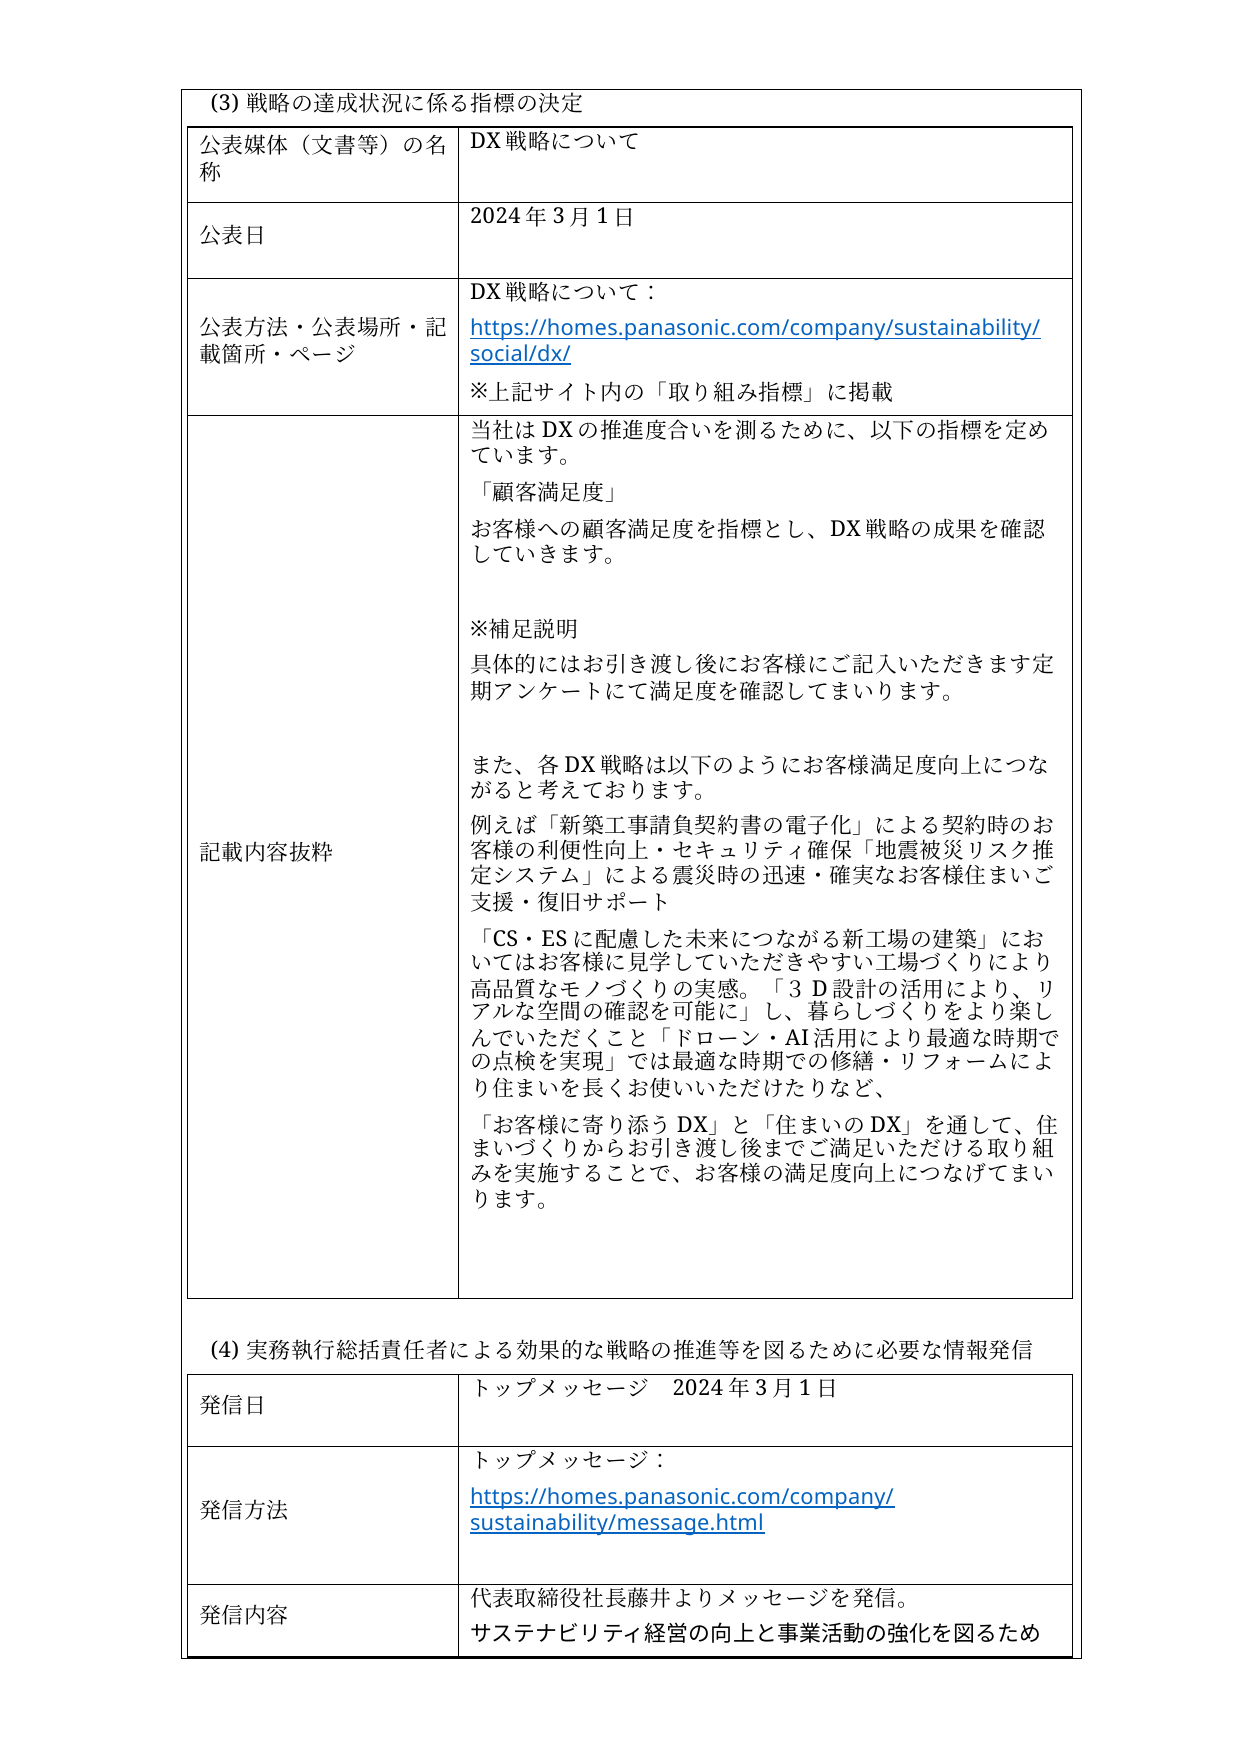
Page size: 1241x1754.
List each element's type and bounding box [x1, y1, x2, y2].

table_cell [182, 90, 1081, 1657]
